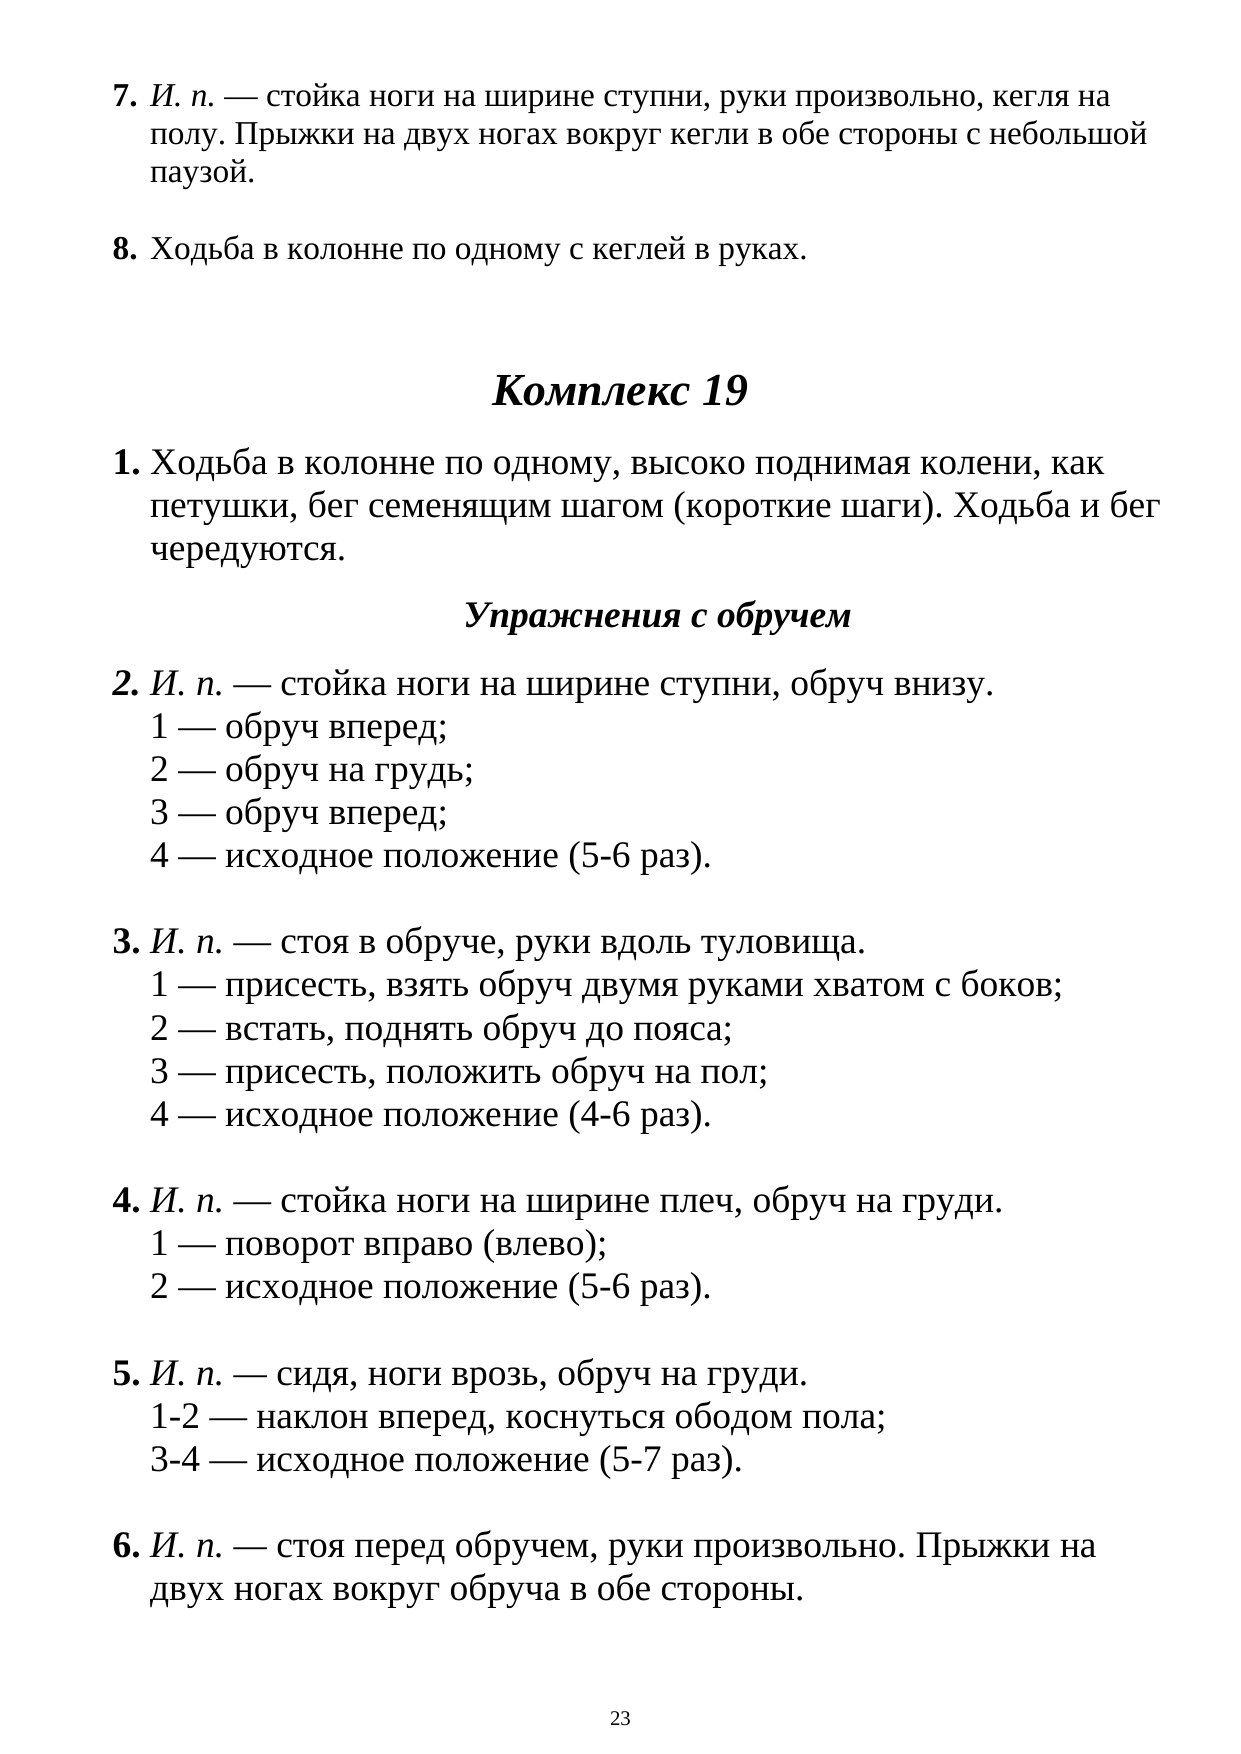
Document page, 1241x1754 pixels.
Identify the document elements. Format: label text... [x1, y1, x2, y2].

text 2 — обруч на грудь; [150, 746, 1165, 789]
text Упражнения с обручем [150, 593, 1165, 636]
list И. п. — стойка ноги на ширине ступни, обруч внизу. [112, 660, 1165, 703]
list И. п. — стойка ноги на ширине плеч, обруч на груди. [112, 1177, 1165, 1221]
list И. п. — сидя, ноги врозь, обруч на груди. [112, 1350, 1165, 1393]
list И. п. — стоя перед обручем, руки произвольно. Прыжки на двух ногах вокруг обруча в обе стороны. [112, 1522, 1165, 1609]
list И. п. — стойка ноги на ширине ступни, руки произвольно, кегля на полу. Прыжки на двух ногах вокруг кегли в обе стороны с небольшой паузой. [112, 75, 1165, 190]
text 1 — обруч вперед; [150, 703, 1165, 746]
text 2 — исходное положение (5-6 раз). [150, 1264, 1165, 1307]
text 2 — встать, поднять обруч до пояса; [150, 1005, 1165, 1048]
text 3 — обруч вперед; [150, 789, 1165, 832]
list И. п. — стоя в обруче, руки вдоль туловища. [112, 919, 1165, 962]
text 1-2 — наклон вперед, коснуться ободом пола; [150, 1393, 1165, 1436]
text 1 — присесть, взять обруч двумя руками хватом с боков; [150, 962, 1165, 1005]
text 4 — исходное положение (5-6 раз). [150, 832, 1165, 876]
list Ходьба в колонне по одному, высоко поднимая колени, как петушки, бег семенящим шагом (короткие шаги). Ходьба и бег чередуются. [112, 439, 1165, 569]
text 3-4 — исходное положение (5-7 раз). [150, 1436, 1165, 1479]
text 4 — исходное положение (4-6 раз). [150, 1091, 1165, 1134]
text Комплекс 19 [75, 362, 1165, 415]
list Ходьба в колонне по одному с кеглей в руках. [112, 228, 1165, 267]
text 1 — поворот вправо (влево); [150, 1221, 1165, 1264]
text 3 — присесть, положить обруч на пол; [150, 1048, 1165, 1091]
